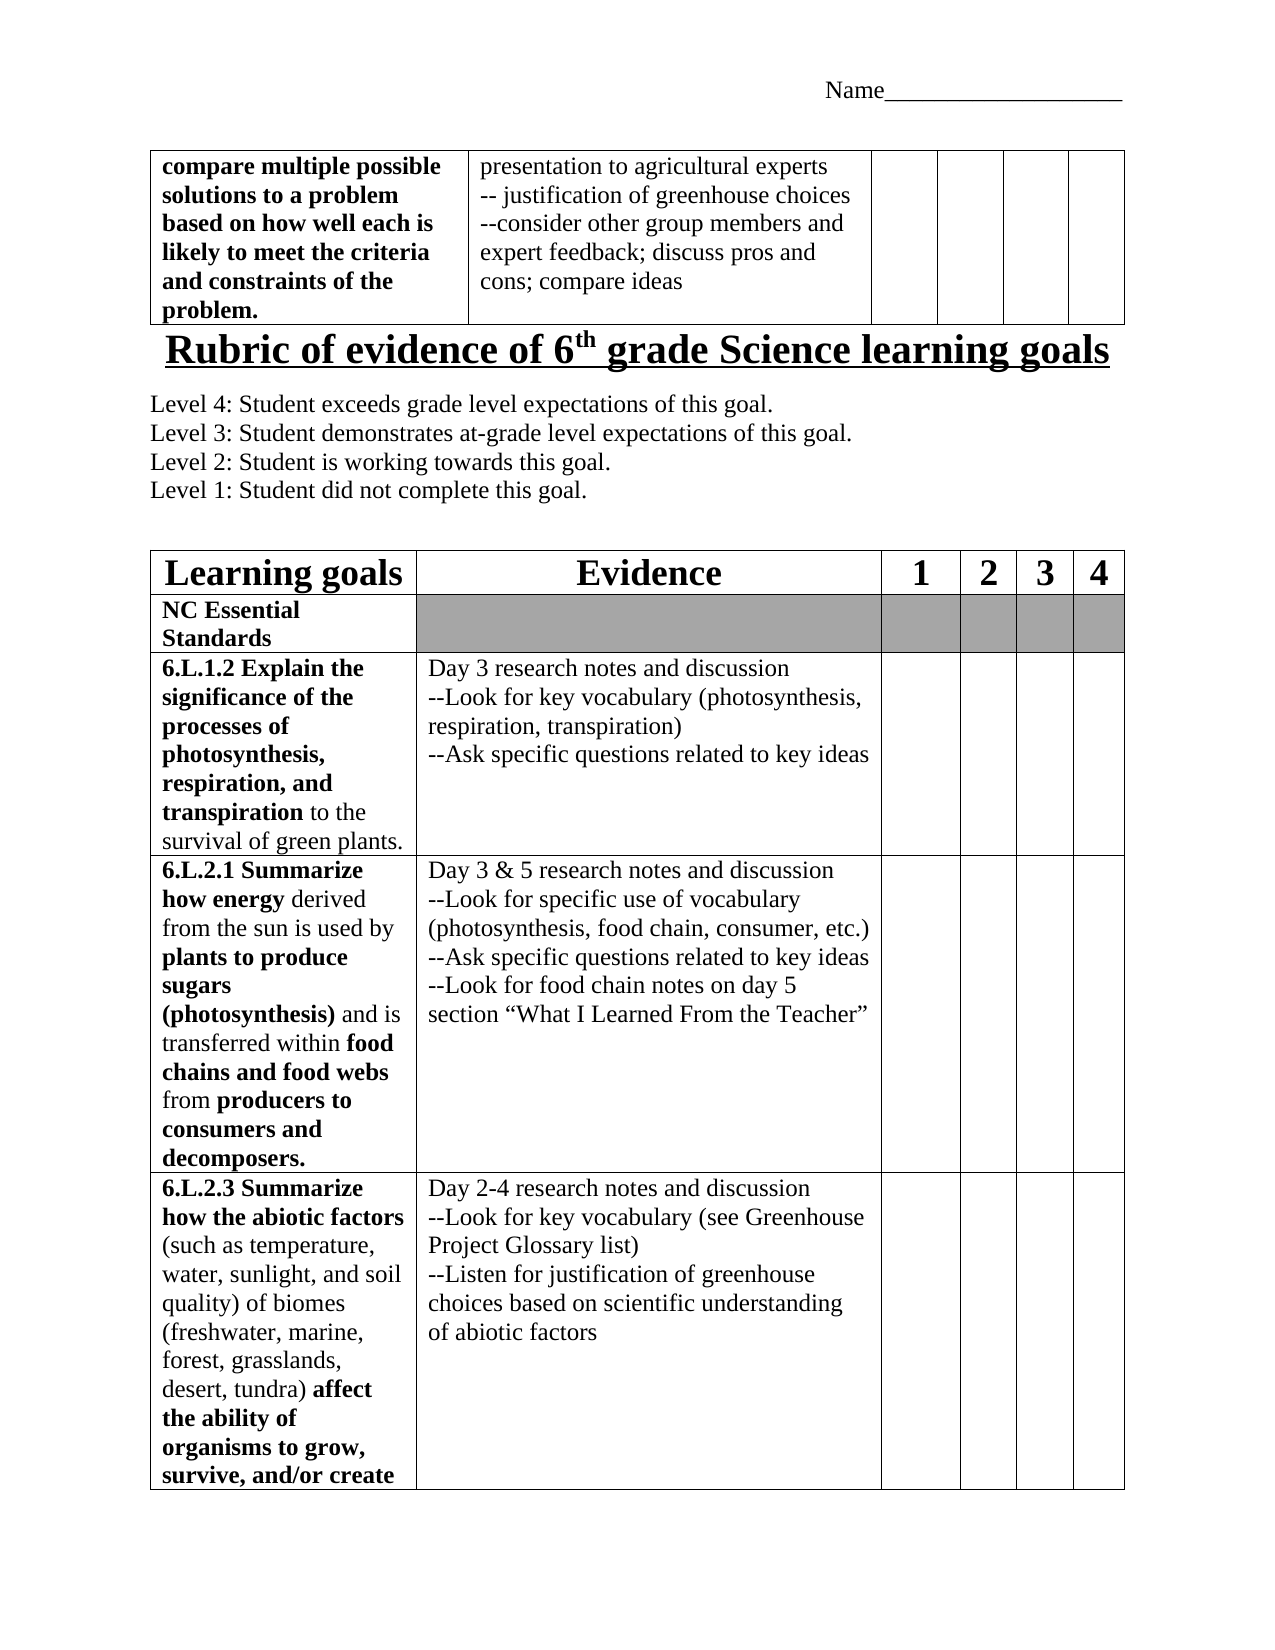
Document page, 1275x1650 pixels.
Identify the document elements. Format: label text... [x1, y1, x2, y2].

table_cell [882, 595, 960, 652]
text Rubric of evidence of 6th grade Science learning goals [150, 325, 1125, 372]
text Level 2: Student is working towards this goal. [150, 447, 1125, 475]
table_cell [1004, 151, 1068, 323]
table_cell 6.L.1.2 Explain the significance of the processes of photosynthesis, respiration, and transpiration to the survival of green plants. [151, 653, 416, 854]
table_cell [1074, 1173, 1124, 1489]
text Level 4: Student exceeds grade level expectations of this goal. [150, 389, 1125, 418]
table_cell [938, 151, 1003, 323]
table_cell [961, 653, 1016, 854]
table_cell [1017, 1173, 1073, 1489]
table_cell [882, 1173, 960, 1489]
table_cell [417, 595, 881, 652]
table_cell [1017, 856, 1073, 1172]
text Level 1: Student did not complete this goal. [150, 475, 1125, 504]
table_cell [417, 1173, 881, 1489]
table_cell [1074, 856, 1124, 1172]
table_cell [961, 595, 1016, 652]
table_cell [961, 856, 1016, 1172]
table_cell [1069, 151, 1124, 323]
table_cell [151, 1173, 416, 1489]
table_cell [1074, 595, 1124, 652]
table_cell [151, 151, 468, 323]
table_header 4 [1074, 551, 1124, 594]
table_cell [1074, 653, 1124, 854]
text Level 3: Student demonstrates at-grade level expectations of this goal. [150, 418, 1125, 447]
table_header 1 [882, 551, 960, 594]
table_cell [882, 653, 960, 854]
table_cell 6.L.2.1 Summarize how energy derived from the sun is used by plants to produce sugars (photosynthesis) and is transferred within food chains and food webs from producers to consumers and decomposers. [151, 856, 416, 1172]
table_cell [882, 856, 960, 1172]
table_header 3 [1017, 551, 1073, 594]
table_cell Day 3 & 5 research notes and discussion --Look for specific use of vocabulary (photosynthesis, food chain, consumer, etc.) --Ask specific questions related to key ideas --Look for food chain notes on day 5 section “What I Learned From the Teacher” [417, 856, 881, 1172]
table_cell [469, 151, 871, 323]
table_cell [1017, 595, 1073, 652]
table_header Learning goals [151, 551, 416, 594]
table_cell [872, 151, 937, 323]
table_cell NC Essential Standards [151, 595, 416, 652]
table_cell [1017, 653, 1073, 854]
table_header Evidence [417, 551, 881, 594]
table_header 2 [961, 551, 1016, 594]
table_cell Day 3 research notes and discussion --Look for key vocabulary (photosynthesis, respiration, transpiration) --Ask specific questions related to key ideas [417, 653, 881, 854]
table_cell [961, 1173, 1016, 1489]
